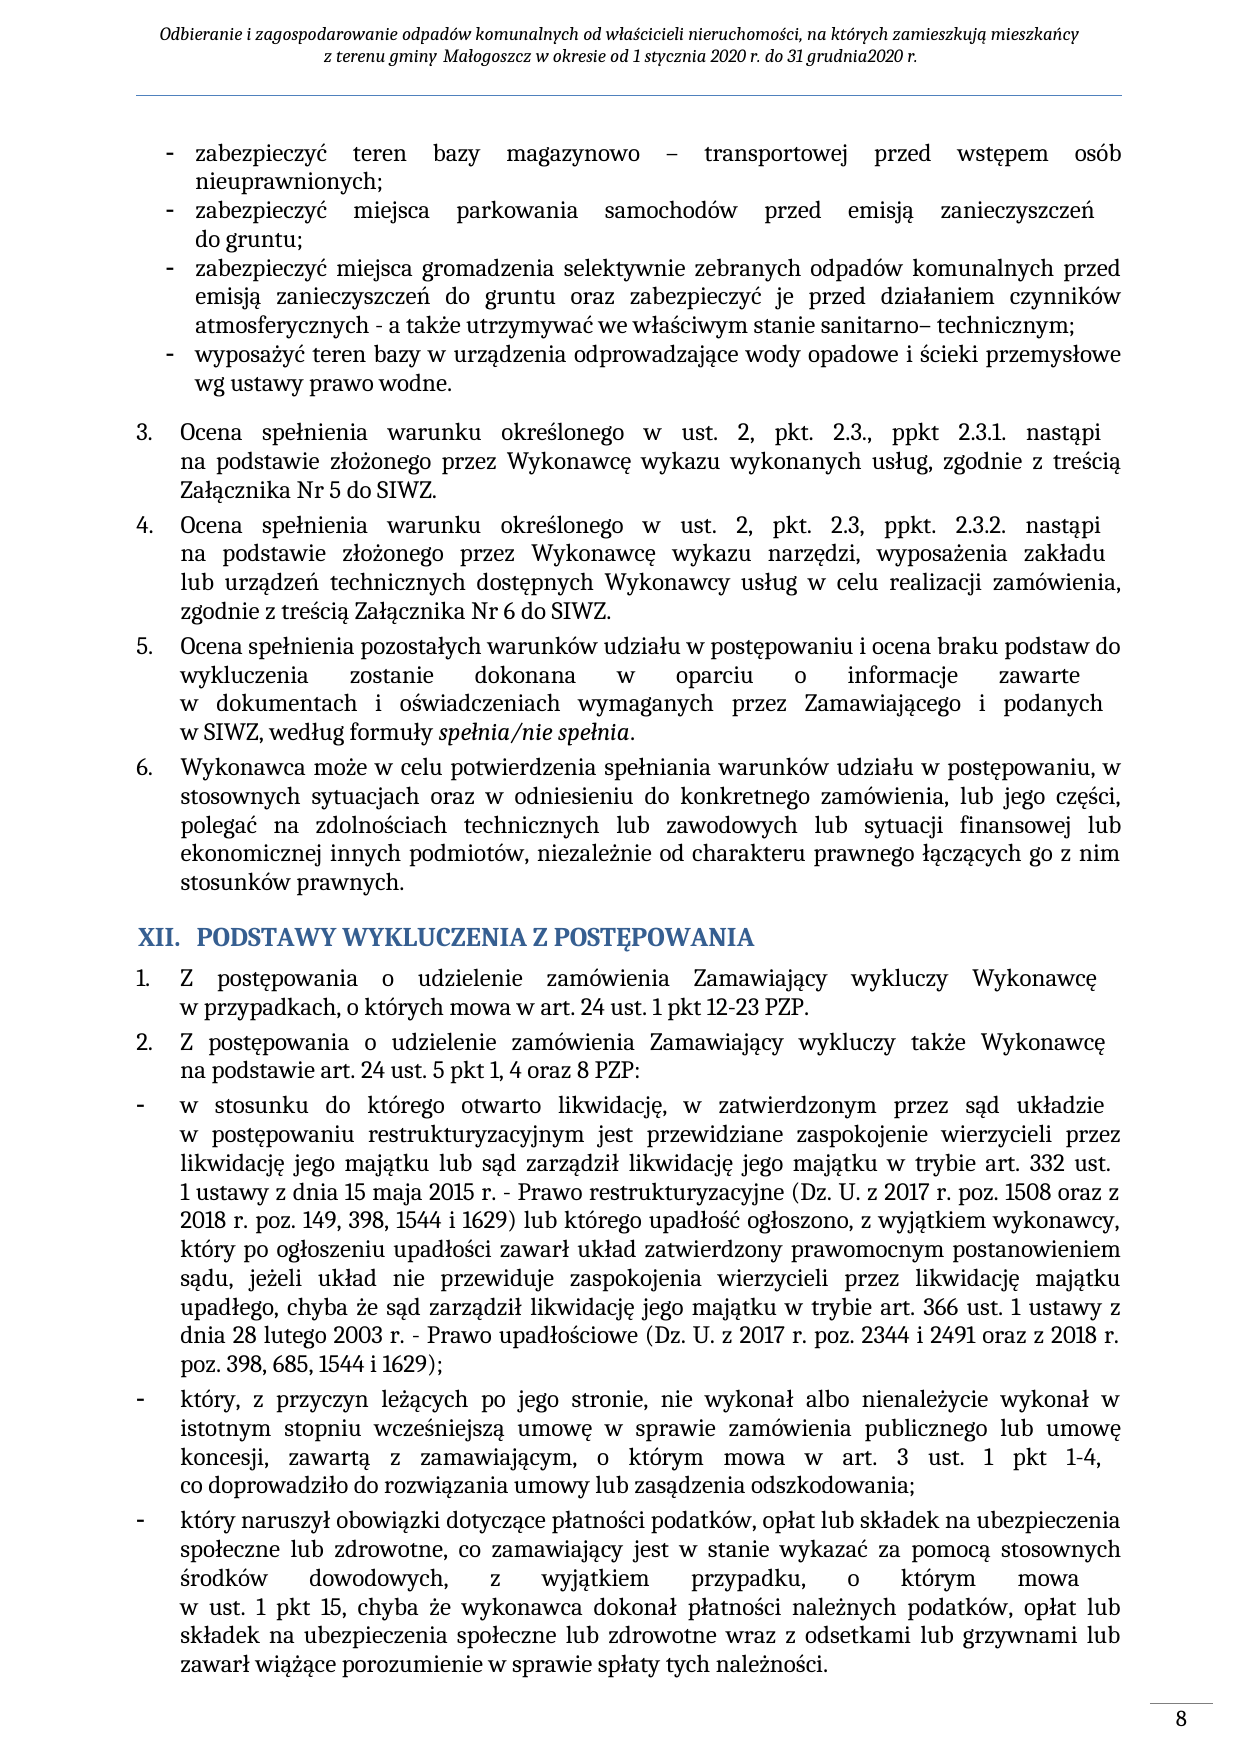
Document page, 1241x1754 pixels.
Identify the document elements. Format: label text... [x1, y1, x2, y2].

list Ocena spełnienia warunku określonego w ust. 2, pkt. 2.3, ppkt. 2.3.2. nastąpi na podstawie złożonego przez Wykonawcę wykazu narzędzi, wyposażenia zakładu lub urządzeń technicznych dostępnych Wykonawcy usług w celu realizacji zamówienia, zgodnie z treścią Załącznika Nr 6 do SIWZ. [136, 511, 1122, 626]
list Z postępowania o udzielenie zamówienia Zamawiający wykluczy Wykonawcę w przypadkach, o których mowa w art. 24 ust. 1 pkt 12-23 PZP. [136, 964, 1122, 1021]
list wyposażyć teren bazy w urządzenia odprowadzające wody opadowe i ścieki przemysłowe wg ustawy prawo wodne. [166, 340, 1122, 397]
list zabezpieczyć miejsca gromadzenia selektywnie zebranych odpadów komunalnych przed emisją zanieczyszczeń do gruntu oraz zabezpieczyć je przed działaniem czynników atmosferycznych - a także utrzymywać we właściwym stanie sanitarno– technicznym; [166, 253, 1122, 340]
list Ocena spełnienia warunku określonego w ust. 2, pkt. 2.3., ppkt 2.3.1. nastąpi na podstawie złożonego przez Wykonawcę wykazu wykonanych usług, zgodnie z treścią Załącznika Nr 5 do SIWZ. [136, 418, 1122, 504]
list Z postępowania o udzielenie zamówienia Zamawiający wykluczy także Wykonawcę na podstawie art. 24 ust. 5 pkt 1, 4 oraz 8 PZP: [136, 1027, 1122, 1085]
list Wykonawca może w celu potwierdzenia spełniania warunków udziału w postępowaniu, w stosownych sytuacjach oraz w odniesieniu do konkretnego zamówienia, lub jego części, polegać na zdolnościach technicznych lub zawodowych lub sytuacji finansowej lub ekonomicznej innych podmiotów, niezależnie od charakteru prawnego łączących go z nim stosunków prawnych. [136, 753, 1122, 897]
list zabezpieczyć teren bazy magazynowo – transportowej przed wstępem osób nieuprawnionych; [166, 138, 1122, 196]
list który, z przyczyn leżących po jego stronie, nie wykonał albo nienależycie wykonał w istotnym stopniu wcześniejszą umowę w sprawie zamówienia publicznego lub umowę koncesji, zawartą z zamawiającym, o którym mowa w art. 3 ust. 1 pkt 1-4, co doprowadziło do rozwiązania umowy lub zasądzenia odszkodowania; [136, 1385, 1122, 1500]
list Ocena spełnienia pozostałych warunków udziału w postępowaniu i ocena braku podstaw do wykluczenia zostanie dokonana w oparciu o informacje zawarte w dokumentach i oświadczeniach wymaganych przez Zamawiającego i podanych w SIWZ, według formuły spełnia/nie spełnia. [136, 632, 1122, 747]
subtitle PODSTAWY WYKLUCZENIA Z POSTĘPOWANIA [180, 922, 1122, 953]
list zabezpieczyć miejsca parkowania samochodów przed emisją zanieczyszczeń do gruntu; [166, 196, 1122, 253]
list który naruszył obowiązki dotyczące płatności podatków, opłat lub składek na ubezpieczenia społeczne lub zdrowotne, co zamawiający jest w stanie wykazać za pomocą stosownych środków dowodowych, z wyjątkiem przypadku, o którym mowa w ust. 1 pkt 15, chyba że wykonawca dokonał płatności należnych podatków, opłat lub składek na ubezpieczenia społeczne lub zdrowotne wraz z odsetkami lub grzywnami lub zawarł wiążące porozumienie w sprawie spłaty tych należności. [136, 1506, 1122, 1679]
list w stosunku do którego otwarto likwidację, w zatwierdzonym przez sąd układzie w postępowaniu restrukturyzacyjnym jest przewidziane zaspokojenie wierzycieli przez likwidację jego majątku lub sąd zarządził likwidację jego majątku w trybie art. 332 ust. 1 ustawy z dnia 15 maja 2015 r. - Prawo restrukturyzacyjne (Dz. U. z 2017 r. poz. 1508 oraz z 2018 r. poz. 149, 398, 1544 i 1629) lub którego upadłość ogłoszono, z wyjątkiem wykonawcy, który po ogłoszeniu upadłości zawarł układ zatwierdzony prawomocnym postanowieniem sądu, jeżeli układ nie przewiduje zaspokojenia wierzycieli przez likwidację majątku upadłego, chyba że sąd zarządził likwidację jego majątku w trybie art. 366 ust. 1 ustawy z dnia 28 lutego 2003 r. - Prawo upadłościowe (Dz. U. z 2017 r. poz. 2344 i 2491 oraz z 2018 r. poz. 398, 685, 1544 i 1629); [136, 1091, 1122, 1379]
